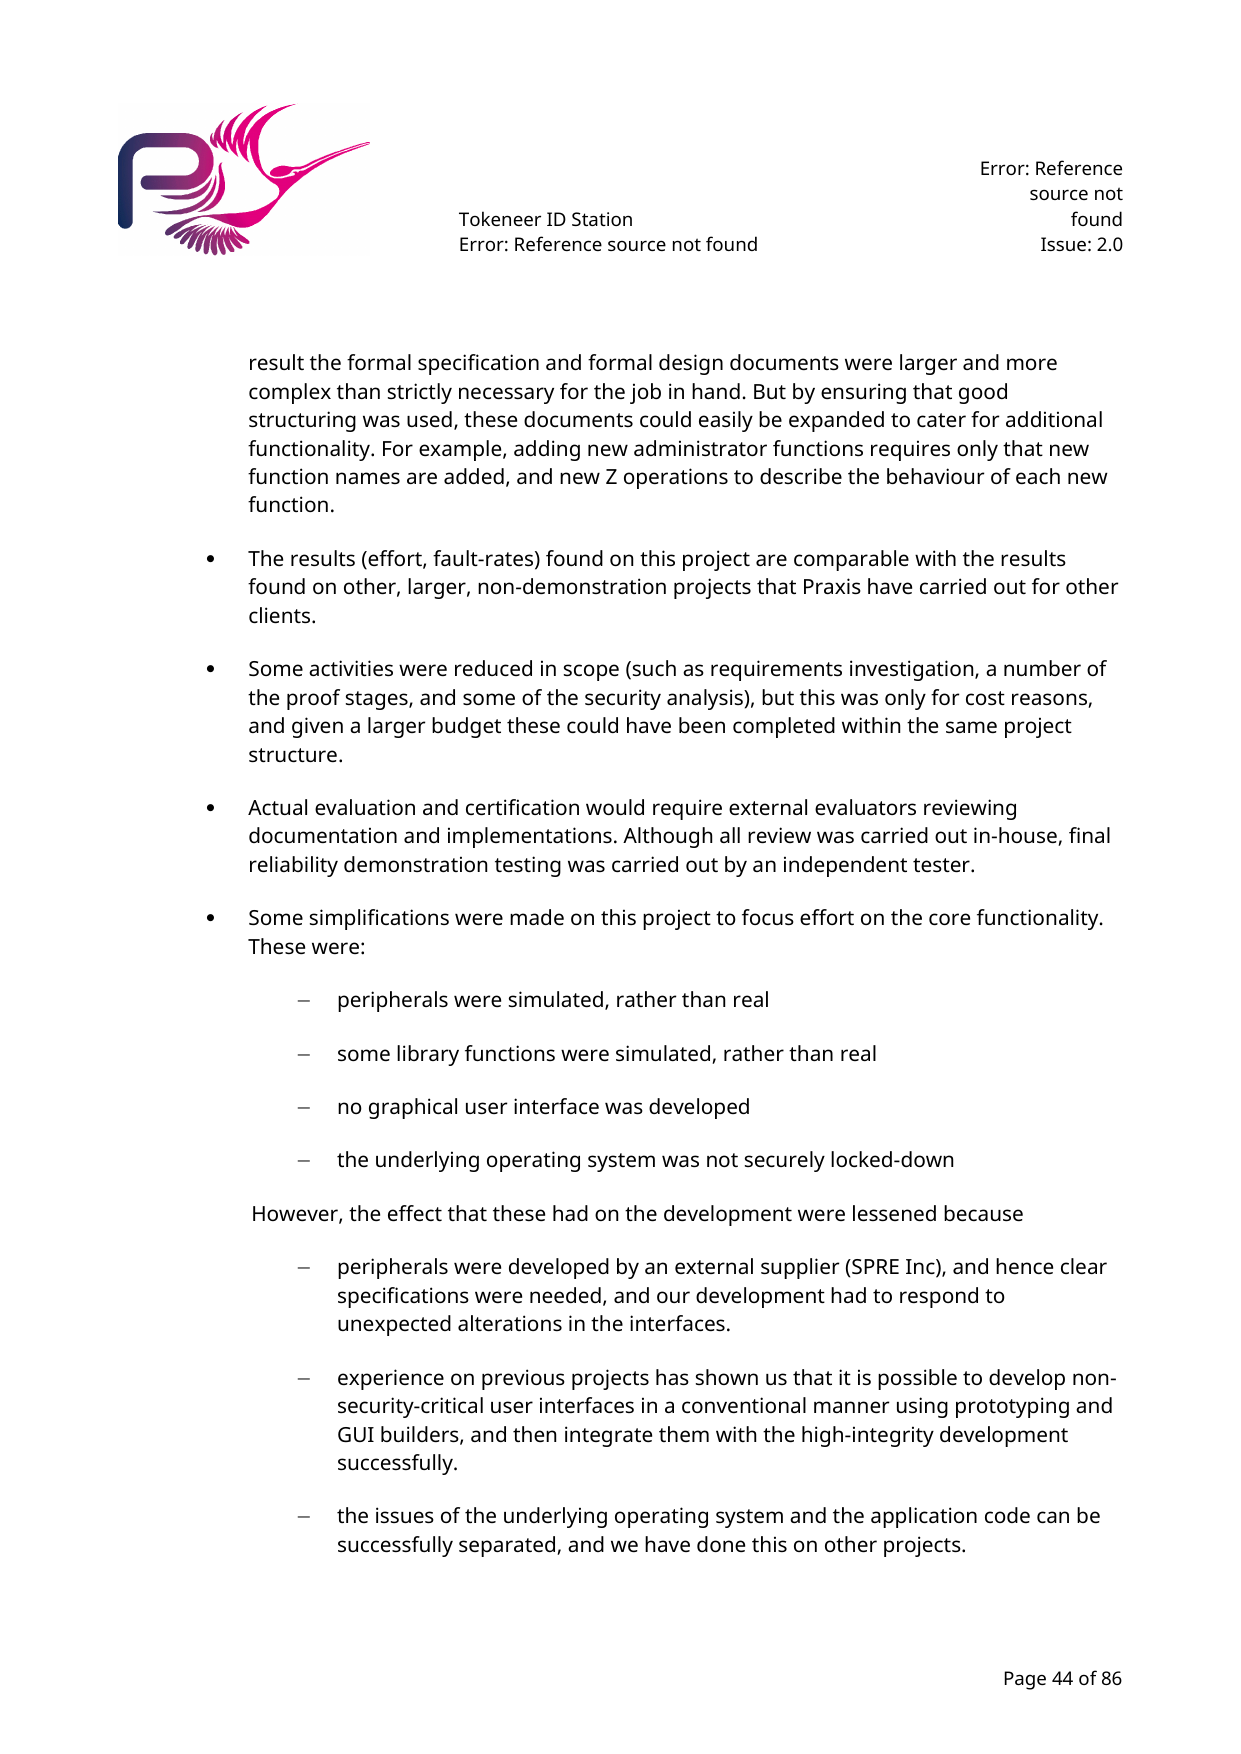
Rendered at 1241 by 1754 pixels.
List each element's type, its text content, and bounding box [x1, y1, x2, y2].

list some library functions were simulated, rather than real [295, 1039, 1122, 1067]
list peripherals were simulated, rather than real [295, 985, 1122, 1014]
text However, the effect that these had on the development were lessened because [251, 1199, 1122, 1227]
list Some simplifications were made on this project to focus effort on the core functionality. These were: [207, 903, 1122, 960]
list peripherals were developed by an external supplier (SPRE Inc), and hence clear specifications were needed, and our development had to respond to unexpected alterations in the interfaces. [295, 1252, 1122, 1338]
list the underlying operating system was not securely locked-down [295, 1146, 1122, 1174]
list The results (effort, fault-rates) found on this project are comparable with the results found on other, larger, non-demonstration projects that Praxis have carried out for other clients. [207, 544, 1122, 629]
list no graphical user interface was developed [295, 1092, 1122, 1121]
list the issues of the underlying operating system and the application code can be successfully separated, and we have done this on other projects. [295, 1502, 1122, 1558]
picture [118, 103, 370, 256]
list Some activities were reduced in scope (such as requirements investigation, a number of the proof stages, and some of the security analysis), but this was only for cost reasons, and given a larger budget these could have been completed within the same project structure. [207, 654, 1122, 768]
list experience on previous projects has shown us that it is possible to develop non-security-critical user interfaces in a conventional manner using prototyping and GUI builders, and then integrate them with the high-integrity development successfully. [295, 1363, 1122, 1477]
list Actual evaluation and certification would require external evaluators reviewing documentation and implementations. Although all review was carried out in-house, final reliability demonstration testing was carried out by an independent tester. [207, 793, 1122, 878]
